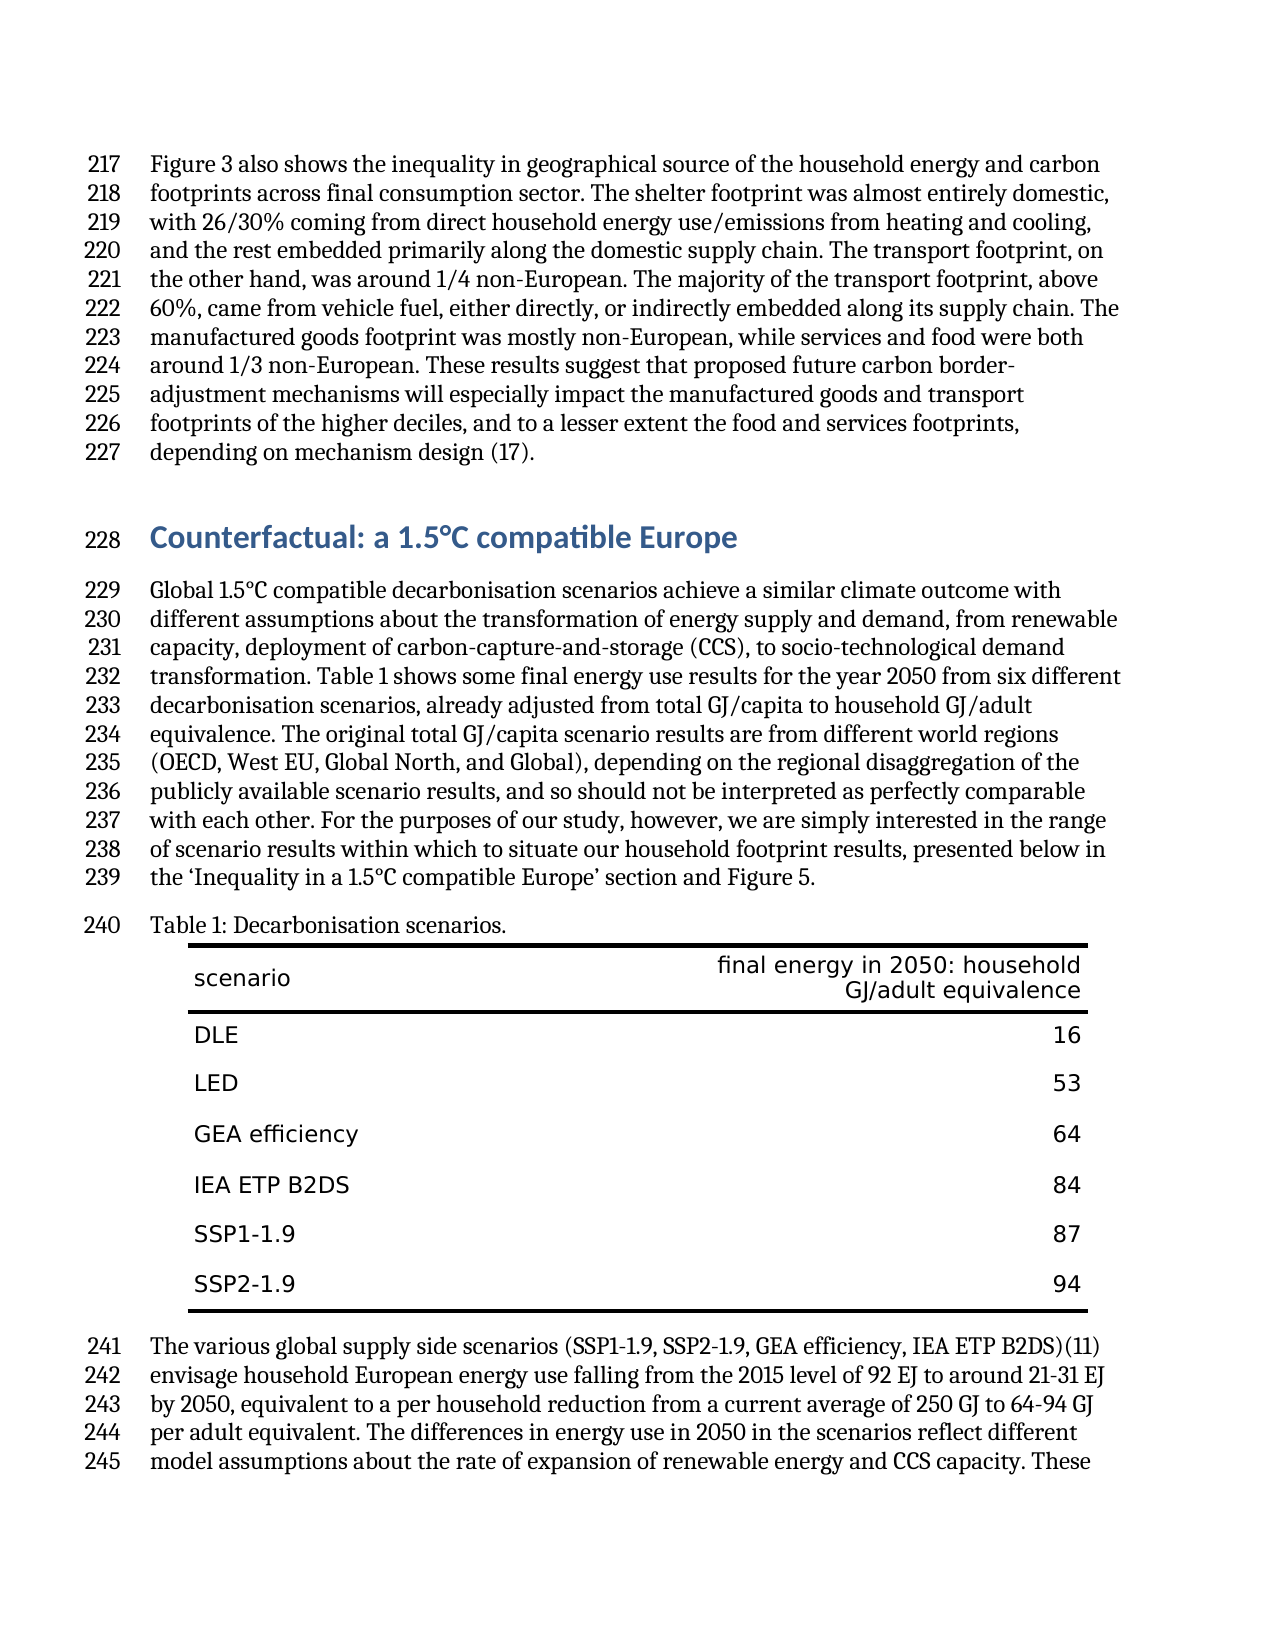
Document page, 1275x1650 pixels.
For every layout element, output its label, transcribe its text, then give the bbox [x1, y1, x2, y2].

table_cell 87 [638, 1211, 1087, 1260]
table_cell SSP1-1.9 [188, 1211, 637, 1260]
table_cell 16 [638, 1014, 1087, 1059]
text Global 1.5°C compatible decarbonisation scenarios achieve a similar climate outcome with different assumptions about the transformation of energy supply and demand, from renewable capacity, deployment of carbon-capture-and-storage (CCS), to socio-technological demand transformation. Table 1 shows some final energy use results for the year 2050 from six different decarbonisation scenarios, already adjusted from total GJ/capita to household GJ/adult equivalence. The original total GJ/capita scenario results are from different world regions (OECD, West EU, Global North, and Global), depending on the regional disaggregation of the publicly available scenario results, and so should not be interpreted as perfectly comparable with each other. For the purposes of our study, however, we are simply interested in the range of scenario results within which to situate our household footprint results, presented below in the ‘Inequality in a 1.5°C compatible Europe’ section and Figure 5. [150, 576, 1125, 892]
table_cell IEA ETP B2DS [188, 1162, 637, 1211]
text Table 1: Decarbonisation scenarios. [150, 911, 1125, 939]
table_cell 64 [638, 1108, 1087, 1162]
table_header final energy in 2050: household GJ/adult equivalence [638, 948, 1087, 1010]
table_cell 53 [638, 1059, 1087, 1108]
table_cell GEA efficiency [188, 1108, 637, 1162]
table_cell DLE [188, 1014, 637, 1059]
text Figure 3 also shows the inequality in geographical source of the household energy and carbon footprints across final consumption sector. The shelter footprint was almost entirely domestic, with 26/30% coming from direct household energy use/emissions from heating and cooling, and the rest embedded primarily along the domestic supply chain. The transport footprint, on the other hand, was around 1/4 non-European. The majority of the transport footprint, above 60%, came from vehicle fuel, either directly, or indirectly embedded along its supply chain. The manufactured goods footprint was mostly non-European, while services and food were both around 1/3 non-European. These results suggest that proposed future carbon border-adjustment mechanisms will especially impact the manufactured goods and transport footprints of the higher deciles, and to a lesser extent the food and services footprints, depending on mechanism design (17). [150, 150, 1125, 466]
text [150, 1332, 1125, 1476]
table_cell SSP2-1.9 [188, 1260, 637, 1309]
subtitle Counterfactual: a 1.5°C compatible Europe [150, 516, 1125, 557]
table_cell LED [188, 1059, 637, 1108]
table_cell 94 [638, 1260, 1087, 1309]
table_cell 84 [638, 1162, 1087, 1211]
table_header scenario [188, 948, 637, 1010]
